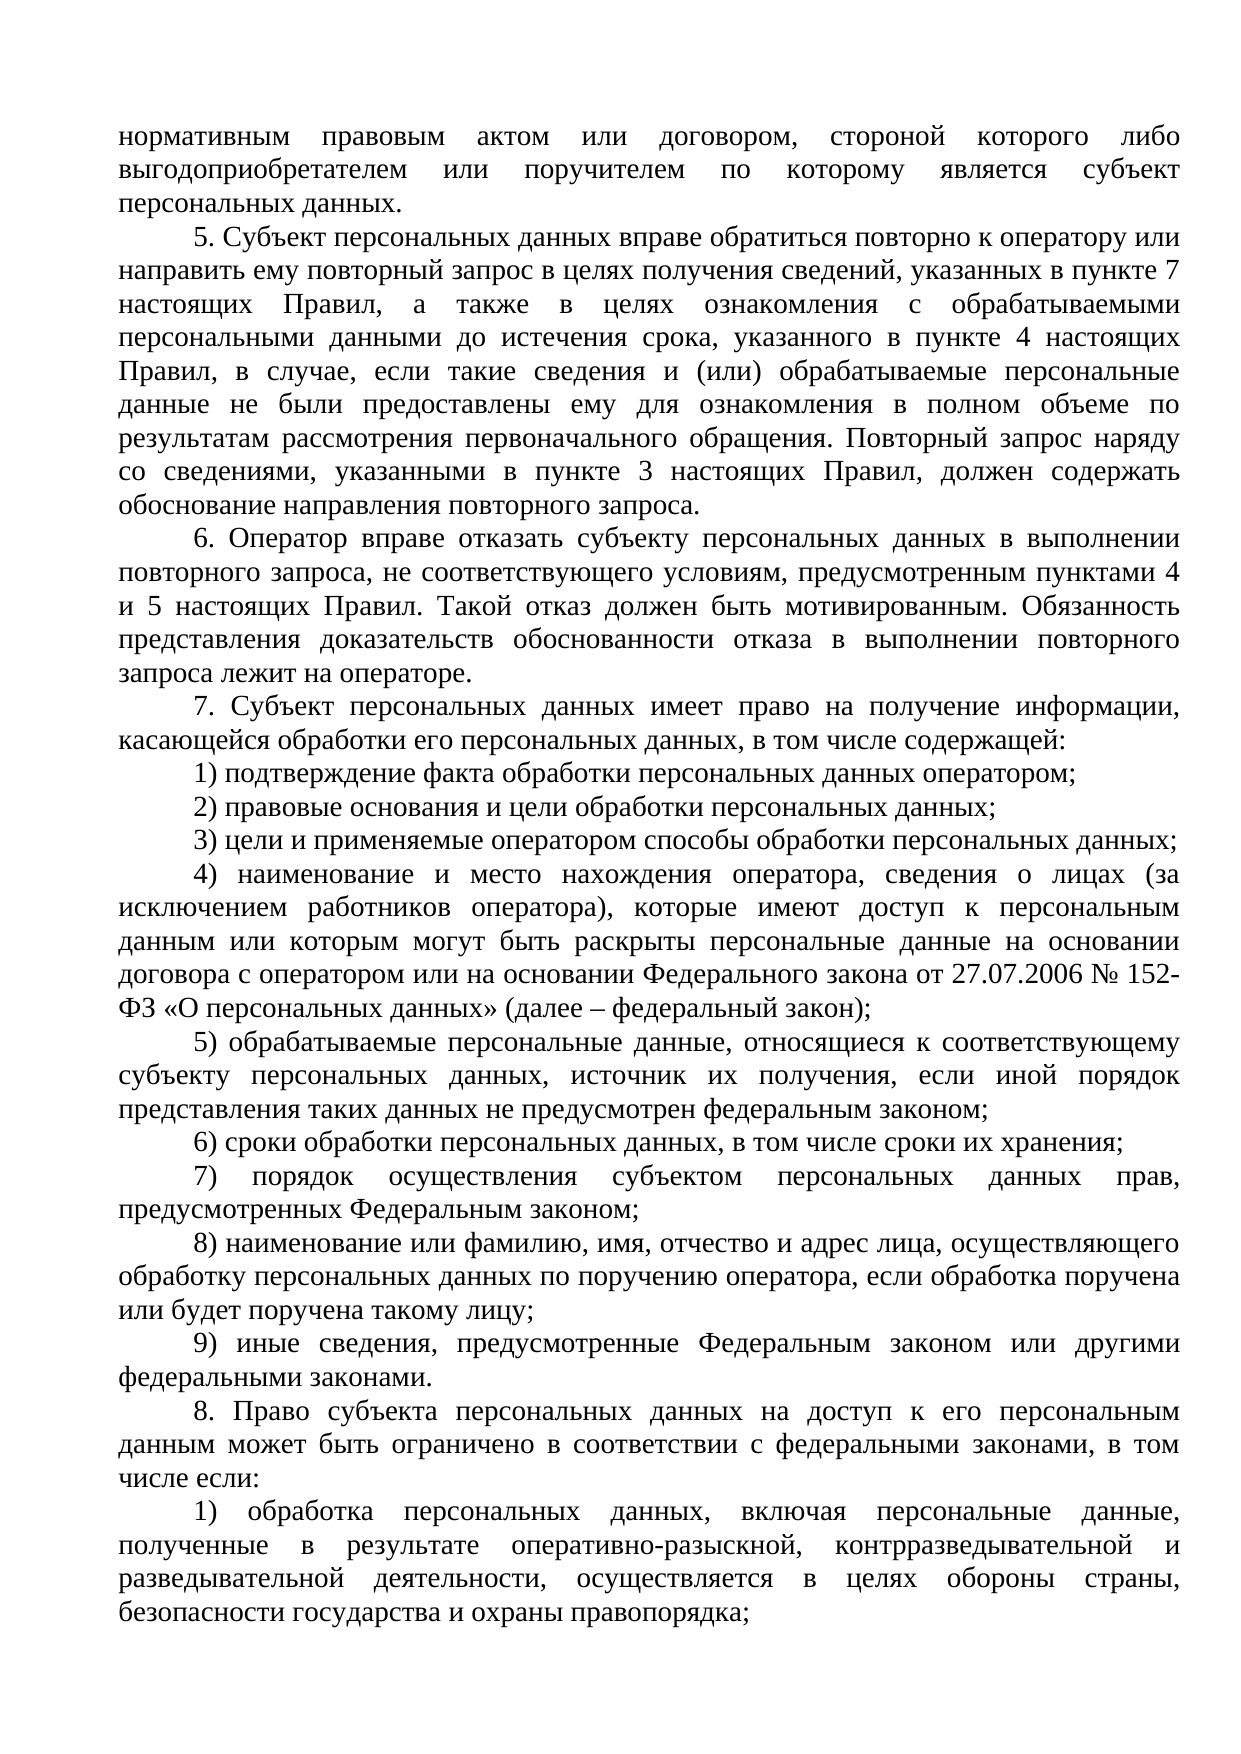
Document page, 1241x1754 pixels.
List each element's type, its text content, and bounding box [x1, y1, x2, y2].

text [118, 118, 1181, 219]
text 5) обрабатываемые персональные данные, относящиеся к соответствующему субъекту персональных данных, источник их получения, если иной порядок представления таких данных не предусмотрен федеральным законом; [118, 1024, 1181, 1124]
text 8) наименование или фамилию, имя, отчество и адрес лица, осуществляющего обработку персональных данных по поручению оператора, если обработка поручена или будет поручена такому лицу; [118, 1225, 1181, 1326]
text 8. Право субъекта персональных данных на доступ к его персональным данным может быть ограничено в соответствии с федеральными законами, в том числе если: [118, 1393, 1181, 1493]
text 6. Оператор вправе отказать субъекту персональных данных в выполнении повторного запроса, не соответствующего условиям, предусмотренным пунктами 4 и 5 настоящих Правил. Такой отказ должен быть мотивированным. Обязанность представления доказательств обоснованности отказа в выполнении повторного запроса лежит на операторе. [118, 521, 1181, 688]
text 2) правовые основания и цели обработки персональных данных; [118, 789, 1181, 822]
text 9) иные сведения, предусмотренные Федеральным законом или другими федеральными законами. [118, 1326, 1181, 1393]
text 1) подтверждение факта обработки персональных данных оператором; [118, 755, 1181, 789]
text 7) порядок осуществления субъектом персональных данных прав, предусмотренных Федеральным законом; [118, 1158, 1181, 1225]
text 5. Субъект персональных данных вправе обратиться повторно к оператору или направить ему повторный запрос в целях получения сведений, указанных в пункте 7 настоящих Правил, а также в целях ознакомления с обрабатываемыми персональными данными до истечения срока, указанного в пункте 4 настоящих Правил, в случае, если такие сведения и (или) обрабатываемые персональные данные не были предоставлены ему для ознакомления в полном объеме по результатам рассмотрения первоначального обращения. Повторный запрос наряду со сведениями, указанными в пункте 3 настоящих Правил, должен содержать обоснование направления повторного запроса. [118, 219, 1181, 521]
text 7. Субъект персональных данных имеет право на получение информации, касающейся обработки его персональных данных, в том числе содержащей: [118, 688, 1181, 755]
text 3) цели и применяемые оператором способы обработки персональных данных; [118, 822, 1181, 856]
text 6) сроки обработки персональных данных, в том числе сроки их хранения; [118, 1124, 1181, 1158]
text 4) наименование и место нахождения оператора, сведения о лицах (за исключением работников оператора), которые имеют доступ к персональным данным или которым могут быть раскрыты персональные данные на основании договора с оператором или на основании Федерального закона от 27.07.2006 № 152-ФЗ «О персональных данных» (далее – федеральный закон); [118, 856, 1181, 1024]
text 1) обработка персональных данных, включая персональные данные, полученные в результате оперативно-разыскной, контрразведывательной и разведывательной деятельности, осуществляется в целях обороны страны, безопасности государства и охраны правопорядка; [118, 1493, 1181, 1627]
